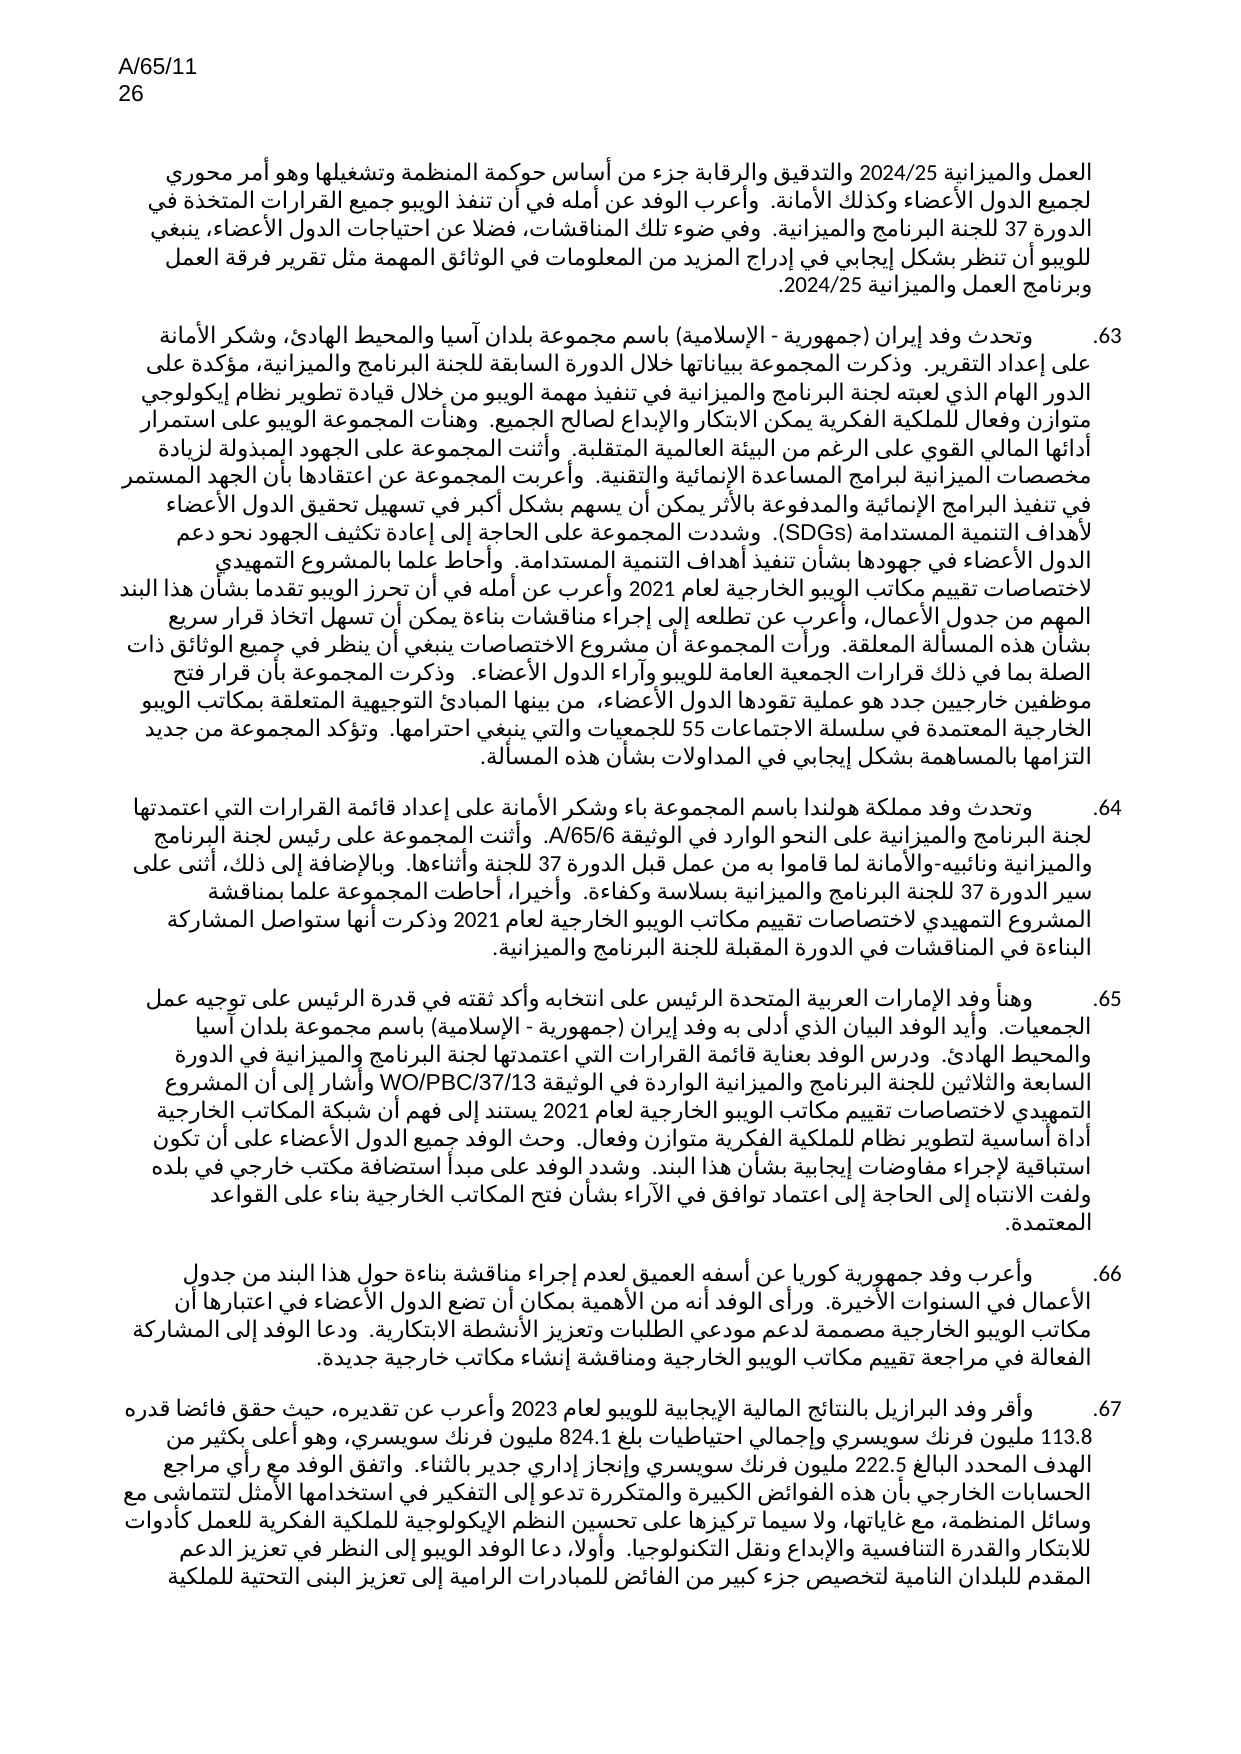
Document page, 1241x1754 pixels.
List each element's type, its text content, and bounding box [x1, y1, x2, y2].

text وتحدث وفد مملكة هولندا باسم المجموعة باء وشكر الأمانة على إعداد قائمة القرارات التي اعتمدتها لجنة البرنامج والميزانية على النحو الوارد في الوثيقة A/65/6. وأثنت المجموعة على رئيس لجنة البرنامج والميزانية ونائبيه-والأمانة لما قاموا به من عمل قبل الدورة 37 للجنة وأثناءها. وبالإضافة إلى ذلك، أثنى على سير الدورة 37 للجنة البرنامج والميزانية بسلاسة وكفاءة. وأخيرا، أحاطت المجموعة علما بمناقشة المشروع التمهيدي لاختصاصات تقييم مكاتب الويبو الخارجية لعام 2021 وذكرت أنها ستواصل المشاركة البناءة في المناقشات في الدورة المقبلة للجنة البرنامج والميزانية. [118, 793, 1092, 961]
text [118, 1394, 1092, 1590]
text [118, 158, 1092, 299]
text وهنأ وفد الإمارات العربية المتحدة الرئيس على انتخابه وأكد ثقته في قدرة الرئيس على توجيه عمل الجمعيات. وأيد الوفد البيان الذي أدلى به وفد إيران (جمهورية - الإسلامية) باسم مجموعة بلدان آسيا والمحيط الهادئ. ودرس الوفد بعناية قائمة القرارات التي اعتمدتها لجنة البرنامج والميزانية في الدورة السابعة والثلاثين للجنة البرنامج والميزانية الواردة في الوثيقة WO/PBC/37/13 وأشار إلى أن المشروع التمهيدي لاختصاصات تقييم مكاتب الويبو الخارجية لعام 2021 يستند إلى فهم أن شبكة المكاتب الخارجية أداة أساسية لتطوير نظام للملكية الفكرية متوازن وفعال. وحث الوفد جميع الدول الأعضاء على أن تكون استباقية لإجراء مفاوضات إيجابية بشأن هذا البند. وشدد الوفد على مبدأ استضافة مكتب خارجي في بلده ولفت الانتباه إلى الحاجة إلى اعتماد توافق في الآراء بشأن فتح المكاتب الخارجية بناء على القواعد المعتمدة. [118, 984, 1092, 1236]
text وتحدث وفد إيران (جمهورية - الإسلامية) باسم مجموعة بلدان آسيا والمحيط الهادئ، وشكر الأمانة على إعداد التقرير. وذكرت المجموعة ببياناتها خلال الدورة السابقة للجنة البرنامج والميزانية، مؤكدة على الدور الهام الذي لعبته لجنة البرنامج والميزانية في تنفيذ مهمة الويبو من خلال قيادة تطوير نظام إيكولوجي متوازن وفعال للملكية الفكرية يمكن الابتكار والإبداع لصالح الجميع. وهنأت المجموعة الويبو على استمرار أدائها المالي القوي على الرغم من البيئة العالمية المتقلبة. وأثنت المجموعة على الجهود المبذولة لزيادة مخصصات الميزانية لبرامج المساعدة الإنمائية والتقنية. وأعربت المجموعة عن اعتقادها بأن الجهد المستمر في تنفيذ البرامج الإنمائية والمدفوعة بالأثر يمكن أن يسهم بشكل أكبر في تسهيل تحقيق الدول الأعضاء لأهداف التنمية المستدامة (SDGs). وشددت المجموعة على الحاجة إلى إعادة تكثيف الجهود نحو دعم الدول الأعضاء في جهودها بشأن تنفيذ أهداف التنمية المستدامة. وأحاط علما بالمشروع التمهيدي لاختصاصات تقييم مكاتب الويبو الخارجية لعام 2021 وأعرب عن أمله في أن تحرز الويبو تقدما بشأن هذا البند المهم من جدول الأعمال، وأعرب عن تطلعه إلى إجراء مناقشات بناءة يمكن أن تسهل اتخاذ قرار سريع بشأن هذه المسألة المعلقة. ورأت المجموعة أن مشروع الاختصاصات ينبغي أن ينظر في جميع الوثائق ذات الصلة بما في ذلك قرارات الجمعية العامة للويبو وآراء الدول الأعضاء. وذكرت المجموعة بأن قرار فتح موظفين خارجيين جدد هو عملية تقودها الدول الأعضاء، من بينها المبادئ التوجيهية المتعلقة بمكاتب الويبو الخارجية المعتمدة في سلسلة الاجتماعات 55 للجمعيات والتي ينبغي احترامها. وتؤكد المجموعة من جديد التزامها بالمساهمة بشكل إيجابي في المداولات بشأن هذه المسألة. [118, 322, 1092, 770]
text وأعرب وفد جمهورية كوريا عن أسفه العميق لعدم إجراء مناقشة بناءة حول هذا البند من جدول الأعمال في السنوات الأخيرة. ورأى الوفد أنه من الأهمية بمكان أن تضع الدول الأعضاء في اعتبارها أن مكاتب الويبو الخارجية مصممة لدعم مودعي الطلبات وتعزيز الأنشطة الابتكارية. ودعا الوفد إلى المشاركة الفعالة في مراجعة تقييم مكاتب الويبو الخارجية ومناقشة إنشاء مكاتب خارجية جديدة. [118, 1259, 1092, 1371]
